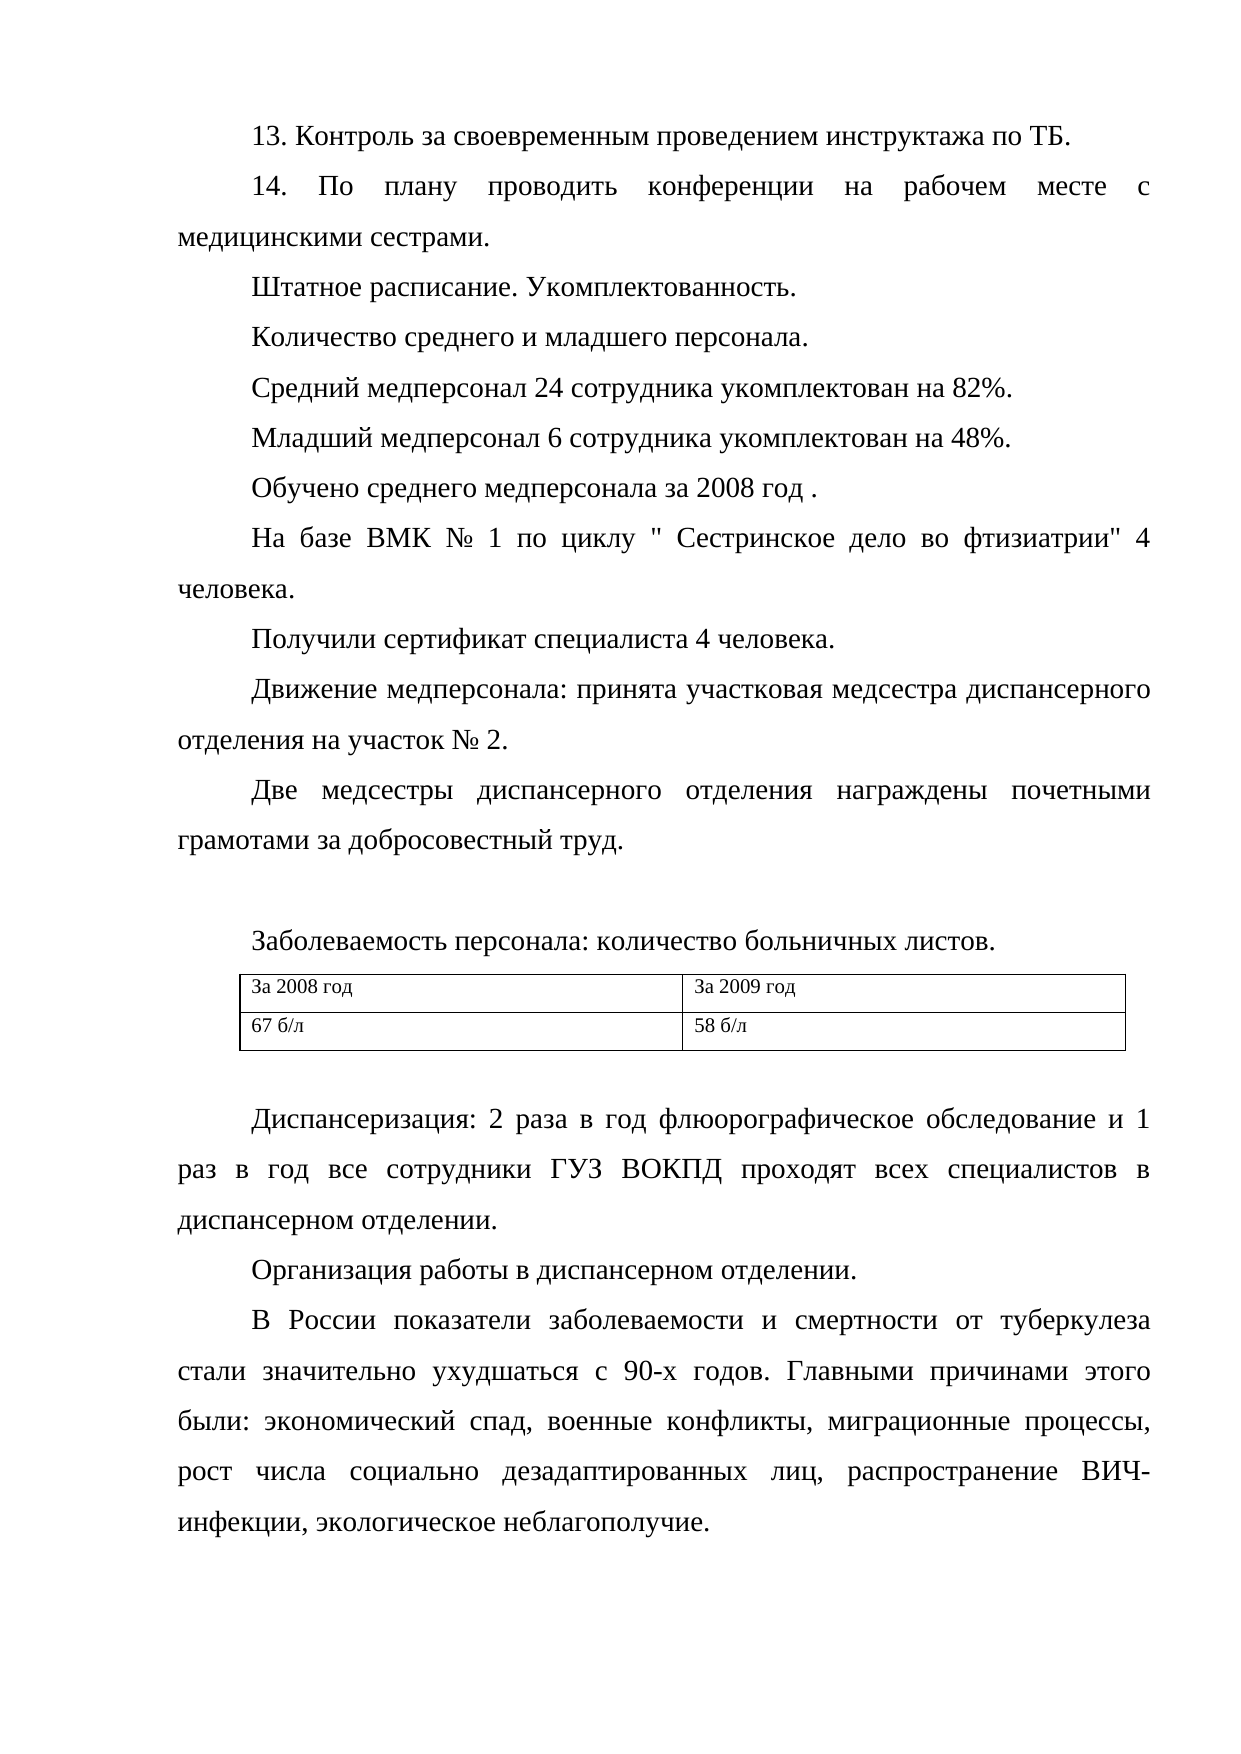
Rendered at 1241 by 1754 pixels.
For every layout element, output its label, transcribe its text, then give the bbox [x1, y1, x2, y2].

text Штатное расписание. Укомплектованность. [177, 269, 1152, 303]
text На базе ВМК № 1 по циклу " Сестринское дело во фтизиатрии" 4 человека. [177, 521, 1152, 604]
text 14. По плану проводить конференции на рабочем месте с медицинскими сестрами. [177, 168, 1152, 252]
text Средний медперсонал 24 сотрудника укомплектован на 82%. [177, 370, 1152, 403]
text Диспансеризация: 2 раза в год флюорографическое обследование и 1 раз в год все сотрудники ГУЗ ВОКПД проходят всех специалистов в диспансерном отделении. [177, 1101, 1152, 1235]
table_cell 58 б/л [683, 1013, 1125, 1050]
text Младший медперсонал 6 сотрудника укомплектован на 48%. [177, 420, 1152, 453]
text Движение медперсонала: принята участковая медсестра диспансерного отделения на участок № 2. [177, 672, 1152, 755]
table_header За 2009 год [683, 975, 1125, 1012]
text В России показатели заболеваемости и смертности от туберкулеза стали значительно ухудшаться с 90-х годов. Главными причинами этого были: экономический спад, военные конфликты, миграционные процессы, рост числа социально дезадаптированных лиц, распространение ВИЧ- инфекции, экологическое неблагополучие. [177, 1302, 1152, 1537]
text Получили сертификат специалиста 4 человека. [177, 621, 1152, 655]
text Заболеваемость персонала: количество больничных листов. [177, 923, 1152, 957]
text 13. Контроль за своевременным проведением инструктажа по ТБ. [177, 118, 1152, 152]
text Обучено среднего медперсонала за 2008 год . [177, 470, 1152, 504]
text Организация работы в диспансерном отделении. [177, 1252, 1152, 1286]
table_header За 2008 год [241, 975, 682, 1012]
text Количество среднего и младшего персонала. [177, 319, 1152, 353]
table_cell 67 б/л [241, 1013, 682, 1050]
text Две медсестры диспансерного отделения награждены почетными грамотами за добросовестный труд. [177, 772, 1152, 856]
